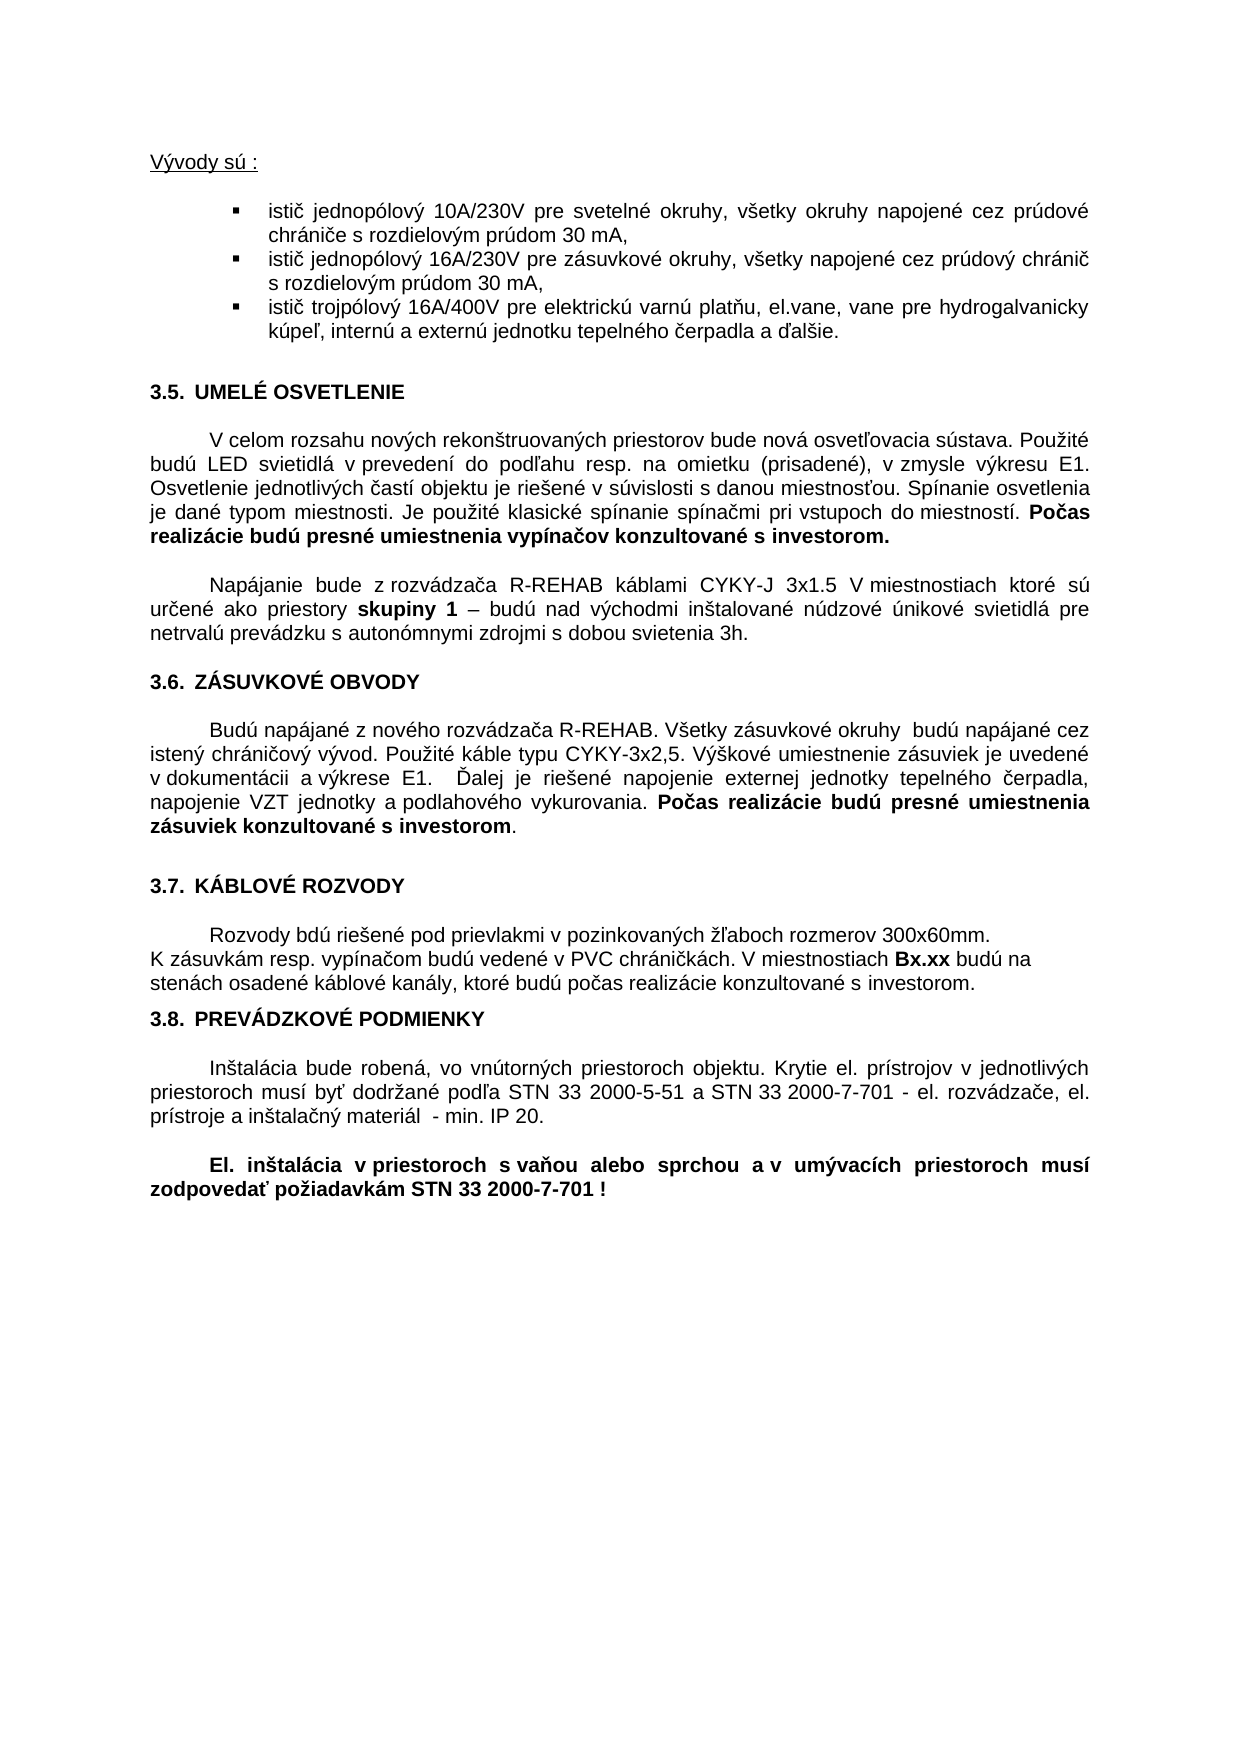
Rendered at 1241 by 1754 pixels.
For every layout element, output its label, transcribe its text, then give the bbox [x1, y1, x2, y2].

text Inštalácia bude robená, vo vnútorných priestoroch objektu. Krytie el. prístrojov v jednotlivých priestoroch musí byť dodržané podľa STN 33 2000-5-51 a STN 33 2000-7-701 - el. rozvádzače, el. prístroje a inštalačný materiál - min. IP 20. [150, 1056, 1090, 1127]
text V celom rozsahu nových rekonštruovaných priestorov bude nová osvetľovacia sústava. Použité budú LED svietidlá v prevedení do podľahu resp. na omietku (prisadené), v zmysle výkresu E1. Osvetlenie jednotlivých častí objektu je riešené v súvislosti s danou miestnosťou. Spínanie osvetlenia je dané typom miestnosti. Je použité klasické spínanie spínačmi pri vstupoch do miestností. Počas realizácie budú presné umiestnenia vypínačov konzultované s investorom. [150, 428, 1090, 548]
text Vývody sú : [150, 150, 1090, 174]
list UMELÉ OSVETLENIE [150, 379, 1090, 403]
list ZÁSUVKOVÉ OBVODY [150, 669, 1090, 693]
text Napájanie bude z rozvádzača R-REHAB káblami CYKY-J 3x1.5 V miestnostiach ktoré sú určené ako priestory skupiny 1 – budú nad východmi inštalované núdzové únikové svietidlá pre netrvalú prevádzku s autonómnymi zdrojmi s dobou svietenia 3h. [150, 573, 1090, 644]
text El. inštalácia v priestoroch s vaňou alebo sprchou a v umývacích priestoroch musí zodpovedať požiadavkám STN 33 2000-7-701 ! [150, 1152, 1090, 1200]
list PREVÁDZKOVÉ PODMIENKY [150, 1007, 1090, 1031]
list istič jednopólový 16A/230V pre zásuvkové okruhy, všetky napojené cez prúdový chránič s rozdielovým prúdom 30 mA, [231, 247, 1090, 295]
text Rozvody bdú riešené pod prievlakmi v pozinkovaných žľaboch rozmerov 300x60mm. K zásuvkám resp. vypínačom budú vedené v PVC chráničkách. V miestnostiach Bx.xx budú na stenách osadené káblové kanály, ktoré budú počas realizácie konzultované s investorom. [150, 923, 1090, 994]
text Budú napájané z nového rozvádzača R-REHAB. Všetky zásuvkové okruhy budú napájané cez istený chráničový vývod. Použité káble typu CYKY-3x2,5. Výškové umiestnenie zásuviek je uvedené v dokumentácii a výkrese E1. Ďalej je riešené napojenie externej jednotky tepelného čerpadla, napojenie VZT jednotky a podlahového vykurovania. Počas realizácie budú presné umiestnenia zásuviek konzultované s investorom. [150, 718, 1090, 838]
list istič trojpólový 16A/400V pre elektrickú varnú platňu, el.vane, vane pre hydrogalvanicky kúpeľ, internú a externú jednotku tepelného čerpadla a ďalšie. [231, 295, 1090, 343]
list istič jednopólový 10A/230V pre svetelné okruhy, všetky okruhy napojené cez prúdové chrániče s rozdielovým prúdom 30 mA, [231, 199, 1090, 247]
list KÁBLOVÉ ROZVODY [150, 874, 1090, 898]
